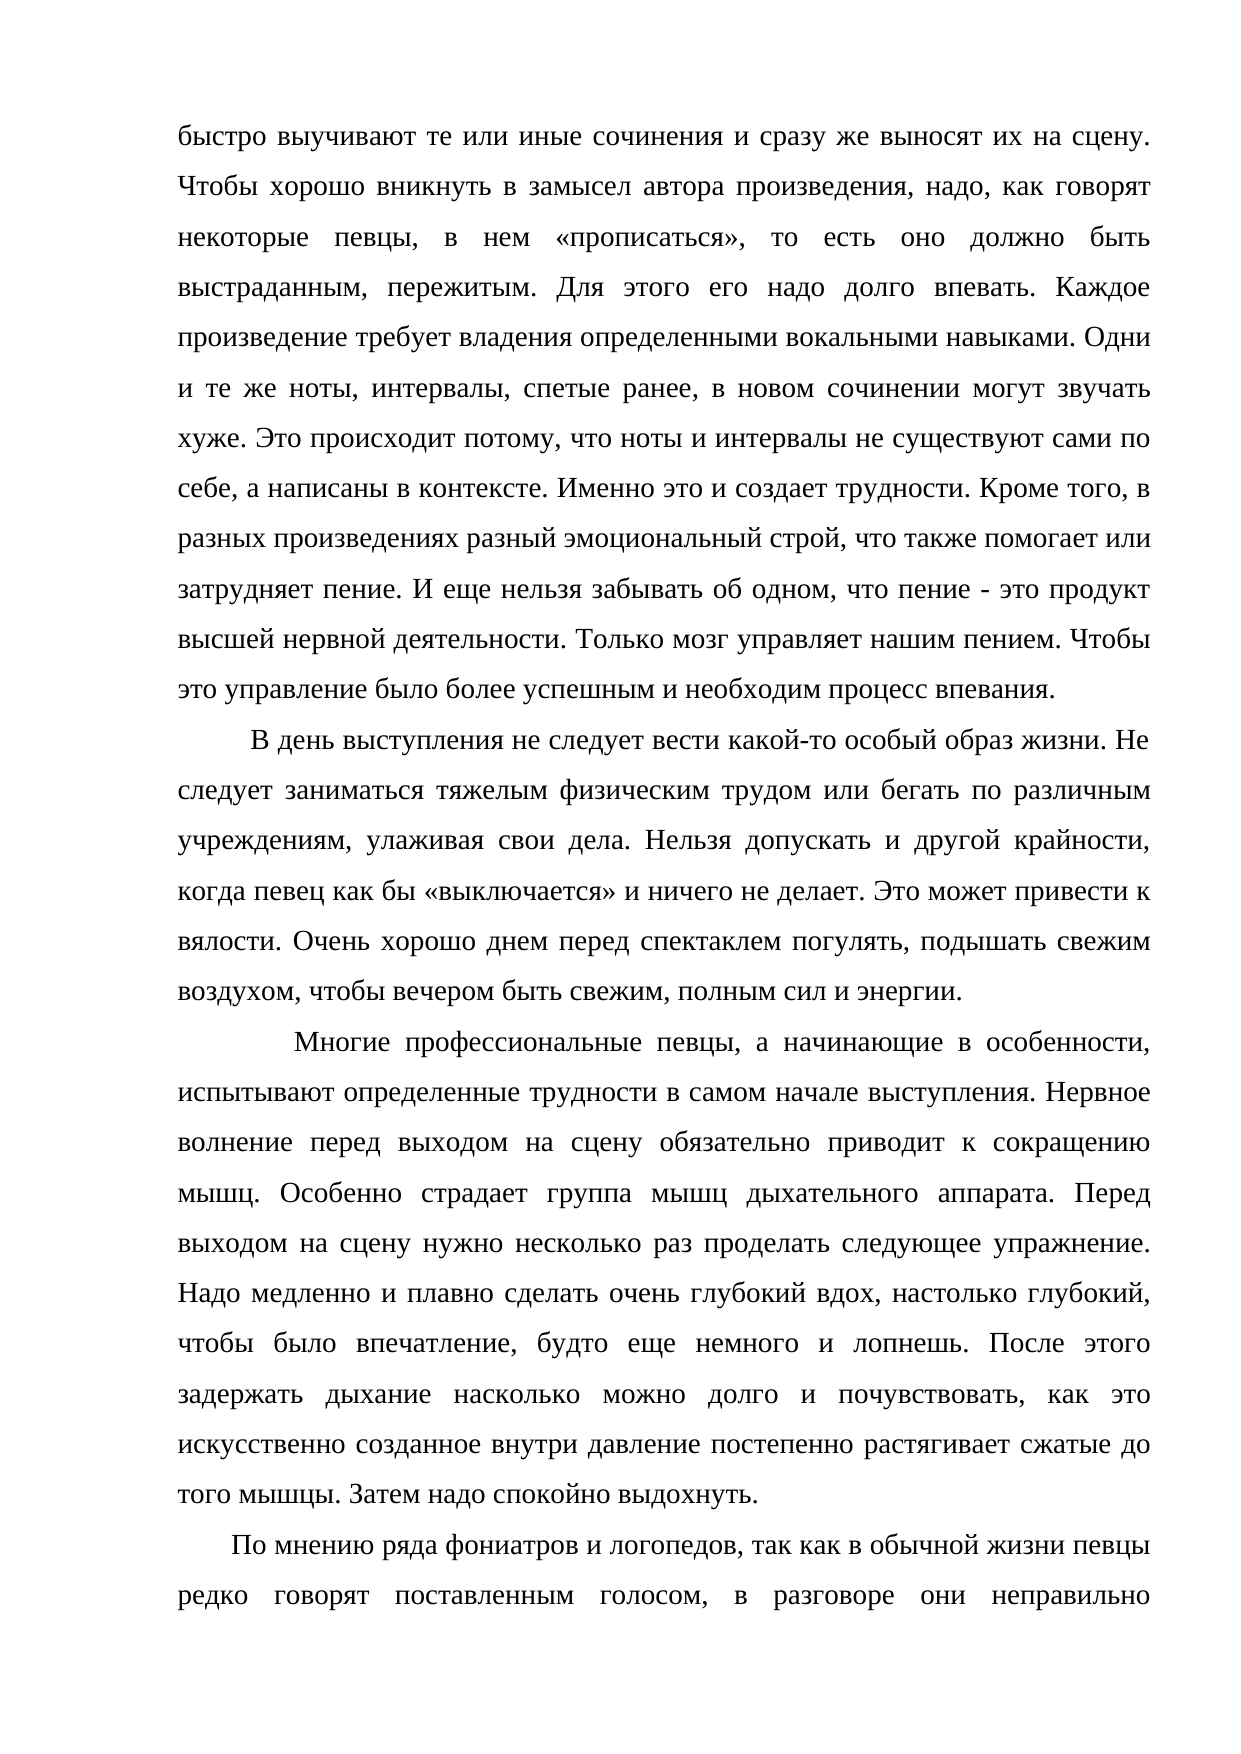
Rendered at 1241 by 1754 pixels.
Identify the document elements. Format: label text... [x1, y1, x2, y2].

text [177, 118, 1152, 705]
text В день выступления не следует вести какой-то особый образ жизни. Не следует заниматься тяжелым физическим трудом или бегать по различным учреждениям, улаживая свои дела. Нельзя допускать и другой крайности, когда певец как бы «выключается» и ничего не делает. Это может привести к вялости. Очень хорошо днем перед спектаклем погулять, подышать свежим воздухом, чтобы вечером быть свежим, полным сил и энергии. [177, 722, 1152, 1007]
text Многие профессиональные певцы, а начинающие в особенности, испытывают определенные трудности в самом начале выступления. Нервное волнение перед выходом на сцену обязательно приводит к сокращению мышц. Особенно страдает группа мышц дыхательного аппарата. Перед выходом на сцену нужно несколько раз проделать следующее упражнение. Надо медленно и плавно сделать очень глубокий вдох, настолько глубокий, чтобы было впечатление, будто еще немного и лопнешь. После этого задержать дыхание насколько можно долго и почувствовать, как это искусственно созданное внутри давление постепенно растягивает сжатые до того мышцы. Затем надо спокойно выдохнуть. [177, 1024, 1152, 1510]
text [177, 1527, 1152, 1611]
